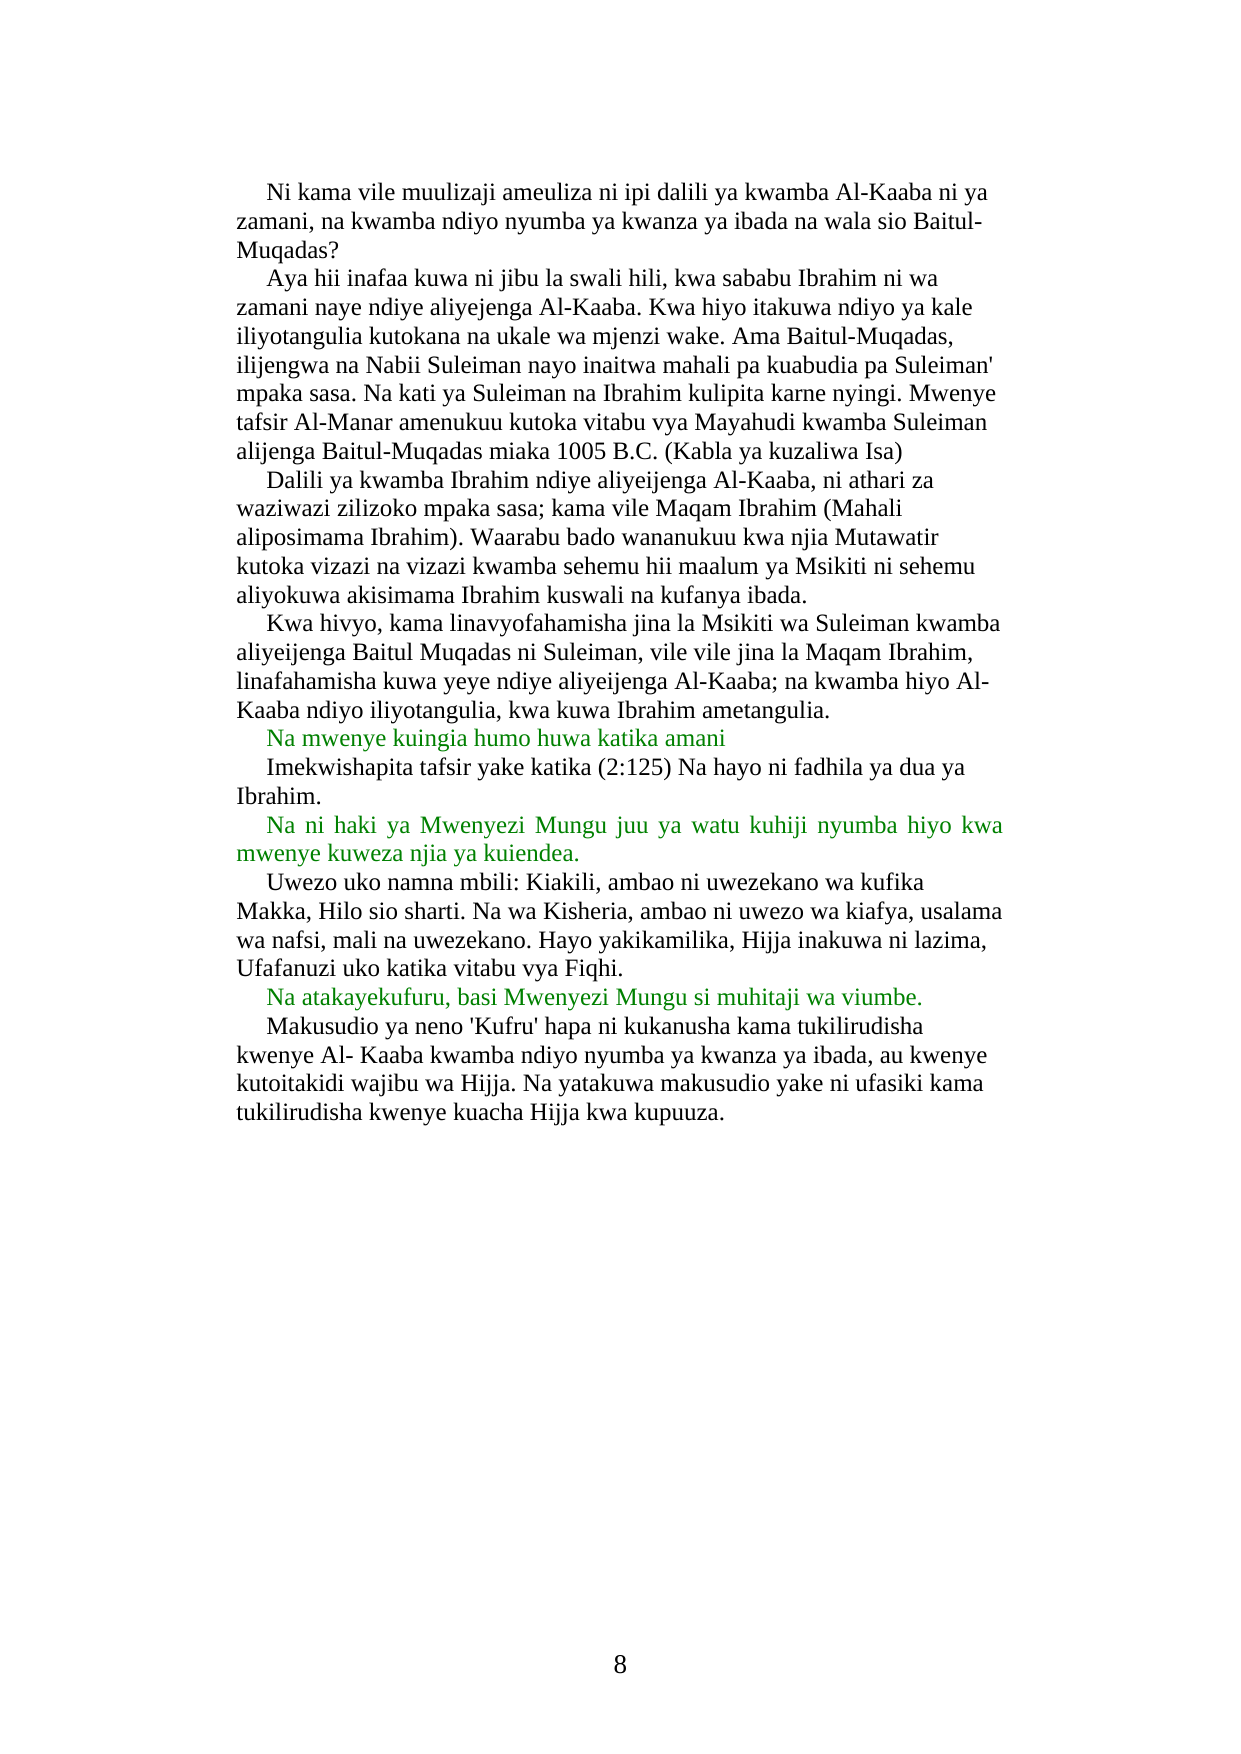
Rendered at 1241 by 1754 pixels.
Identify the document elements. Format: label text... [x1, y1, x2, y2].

text Kwa hivyo, kama linavyofahamisha jina la Msikiti wa Suleiman kwamba aliyeijenga Baitul Muqadas ni Suleiman, vile vile jina la Maqam Ibrahim, linafahamisha kuwa yeye ndiye aliyeijenga Al-Kaaba; na kwamba hiyo Al-Kaaba ndiyo iliyotangulia, kwa kuwa Ibrahim ametangulia. [236, 608, 1004, 723]
text Makusudio ya neno 'Kufru' hapa ni kukanusha kama tukilirudisha kwenye Al- Kaaba kwamba ndiyo nyumba ya kwanza ya ibada, au kwenye kutoitakidi wajibu wa Hijja. Na yatakuwa makusudio yake ni ufasiki kama tukilirudisha kwenye kuacha Hijja kwa kupuuza. [236, 1011, 1004, 1126]
text Na atakayekufuru, basi Mwenyezi Mungu si muhitaji wa viumbe. [236, 982, 1004, 1011]
text Uwezo uko namna mbili: Kiakili, ambao ni uwezekano wa kufika Makka, Hilo sio sharti. Na wa Kisheria, ambao ni uwezo wa kiafya, usalama wa nafsi, mali na uwezekano. Hayo yakikamilika, Hijja inakuwa ni lazima, Ufafanuzi uko katika vitabu vya Fiqhi. [236, 867, 1004, 982]
text Dalili ya kwamba Ibrahim ndiye aliyeijenga Al-Kaaba, ni athari za waziwazi zilizoko mpaka sasa; kama vile Maqam Ibrahim (Mahali aliposimama Ibrahim). Waarabu bado wananukuu kwa njia Mutawatir kutoka vizazi na vizazi kwamba sehemu hii maalum ya Msikiti ni sehemu aliyokuwa akisimama Ibrahim kuswali na kufanya ibada. [236, 465, 1004, 608]
text Na mwenye kuingia humo huwa katika amani [236, 723, 1004, 752]
text Ni kama vile muulizaji ameuliza ni ipi dalili ya kwamba Al-Kaaba ni ya zamani, na kwamba ndiyo nyumba ya kwanza ya ibada na wala sio Baitul-Muqadas? [236, 177, 1004, 263]
text Aya hii inafaa kuwa ni jibu la swali hili, kwa sababu Ibrahim ni wa zamani naye ndiye aliyejenga Al-Kaaba. Kwa hiyo itakuwa ndiyo ya kale iliyotangulia kutokana na ukale wa mjenzi wake. Ama Baitul-Muqadas, ilijengwa na Nabii Suleiman nayo inaitwa mahali pa kuabudia pa Suleiman' mpaka sasa. Na kati ya Suleiman na Ibrahim kulipita karne nyingi. Mwenye tafsir Al-Manar amenukuu kutoka vitabu vya Mayahudi kwamba Suleiman alijenga Baitul-Muqadas miaka 1005 B.C. (Kabla ya kuzaliwa Isa) [236, 263, 1004, 465]
text Imekwishapita tafsir yake katika (2:125) Na hayo ni fadhila ya dua ya Ibrahim. [236, 752, 1004, 810]
text Na ni haki ya Mwenyezi Mungu juu ya watu kuhiji nyumba hiyo kwa mwenye kuweza njia ya kuiendea. [236, 810, 1004, 867]
